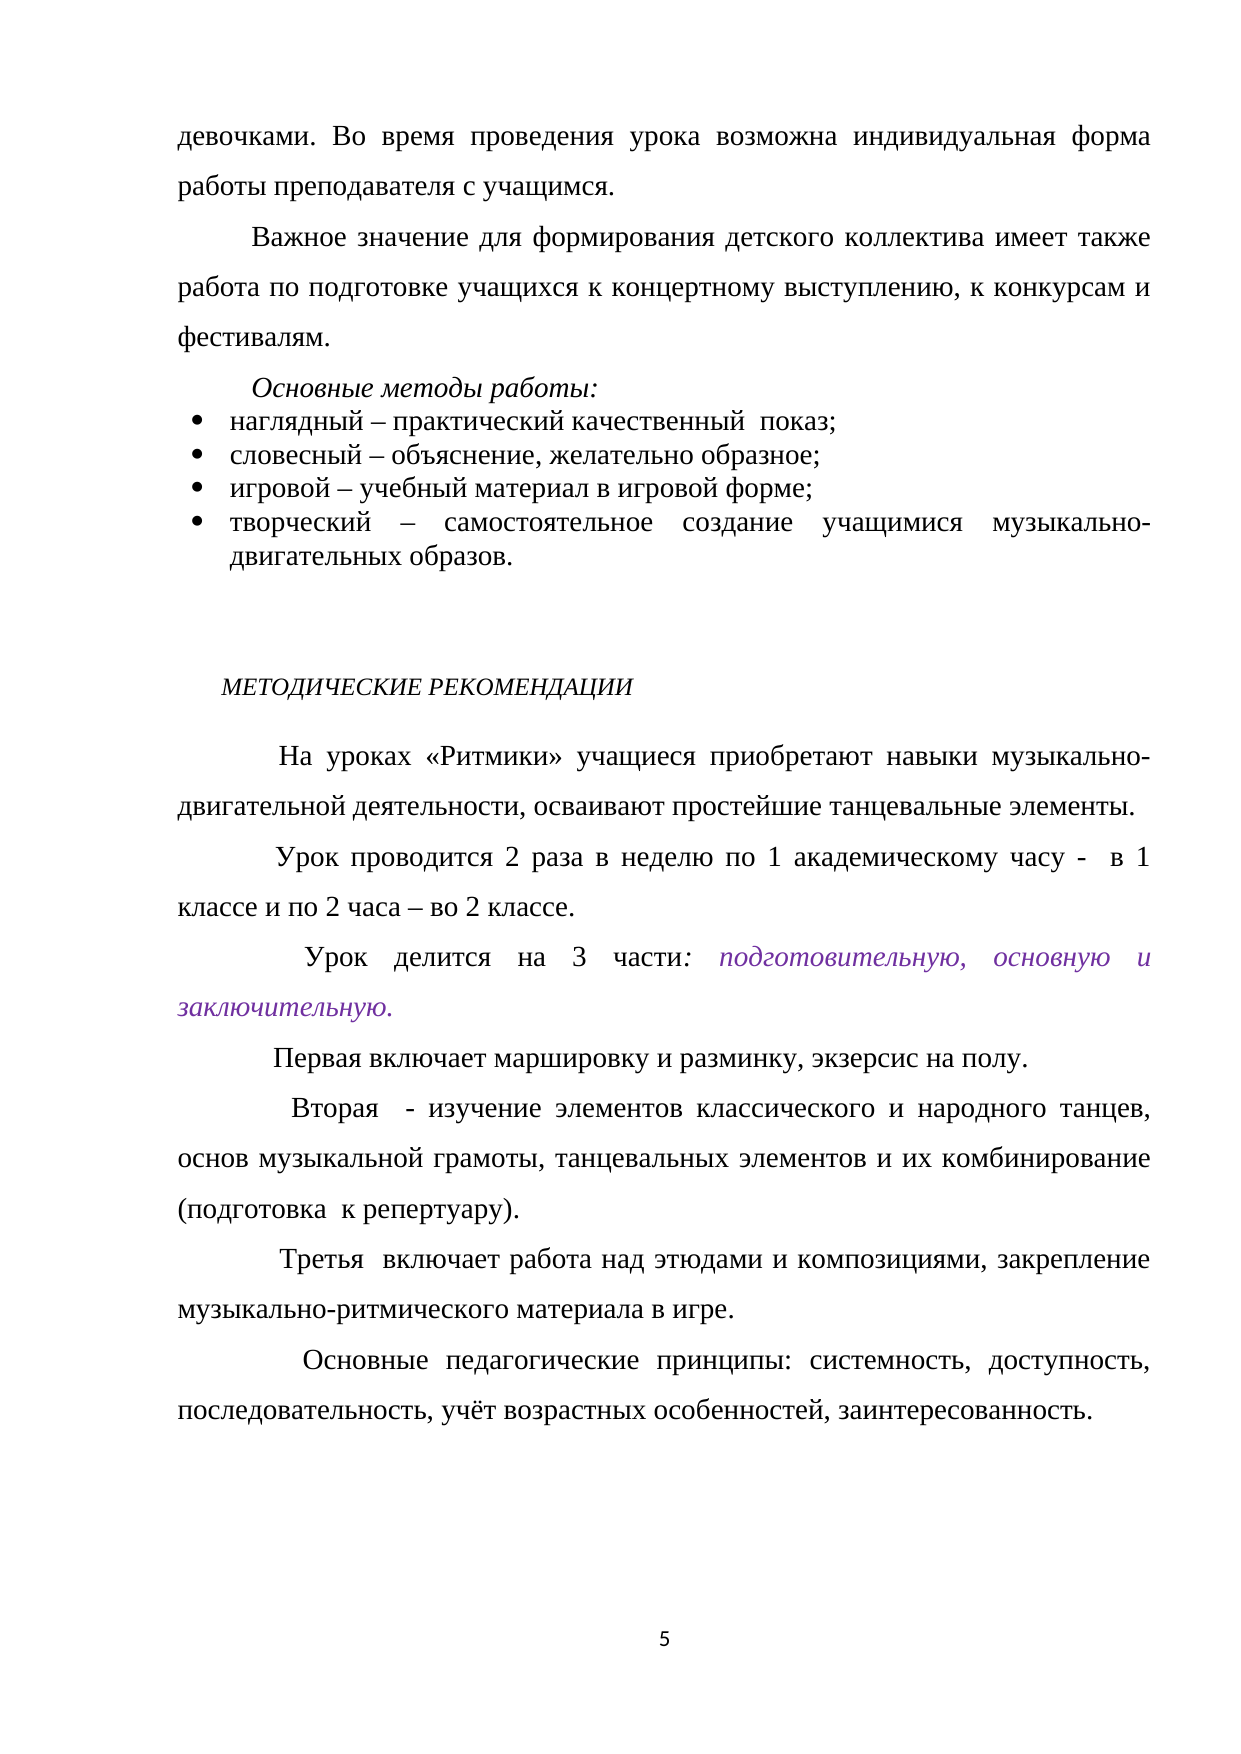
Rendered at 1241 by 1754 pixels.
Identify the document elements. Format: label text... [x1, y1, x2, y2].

text Третья включает работа над этюдами и композициями, закрепление музыкально-ритмического материала в игре. [177, 1241, 1152, 1325]
list игровой – учебный материал в игровой форме; [192, 471, 1152, 504]
text Основные педагогические принципы: системность, доступность, последовательность, учёт возрастных особенностей, заинтересованность. [177, 1342, 1152, 1426]
text Урок делится на 3 части: подготовительную, основную и заключительную. [177, 939, 1152, 1023]
list наглядный – практический качественный показ; [192, 403, 1152, 437]
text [177, 118, 1152, 202]
text МЕТОДИЧЕСКИЕ РЕКОМЕНДАЦИИ [177, 672, 1152, 701]
list творческий – самостоятельное создание учащимися музыкально-двигательных образов. [192, 504, 1152, 571]
text Важное значение для формирования детского коллектива имеет также работа по подготовке учащихся к концертному выступлению, к конкурсам и фестивалям. [177, 219, 1152, 353]
text Вторая - изучение элементов классического и народного танцев, основ музыкальной грамоты, танцевальных элементов и их комбинирование (подготовка к репертуару). [177, 1090, 1152, 1224]
list словесный – объяснение, желательно образное; [192, 437, 1152, 471]
text Первая включает маршировку и разминку, экзерсис на полу. [177, 1040, 1152, 1073]
text На уроках «Ритмики» учащиеся приобретают навыки музыкально-двигательной деятельности, осваивают простейшие танцевальные элементы. [177, 738, 1152, 822]
text Урок проводится 2 раза в неделю по 1 академическому часу - в 1 классе и по 2 часа – во 2 классе. [177, 839, 1152, 922]
text Основные методы работы: [177, 370, 1152, 403]
